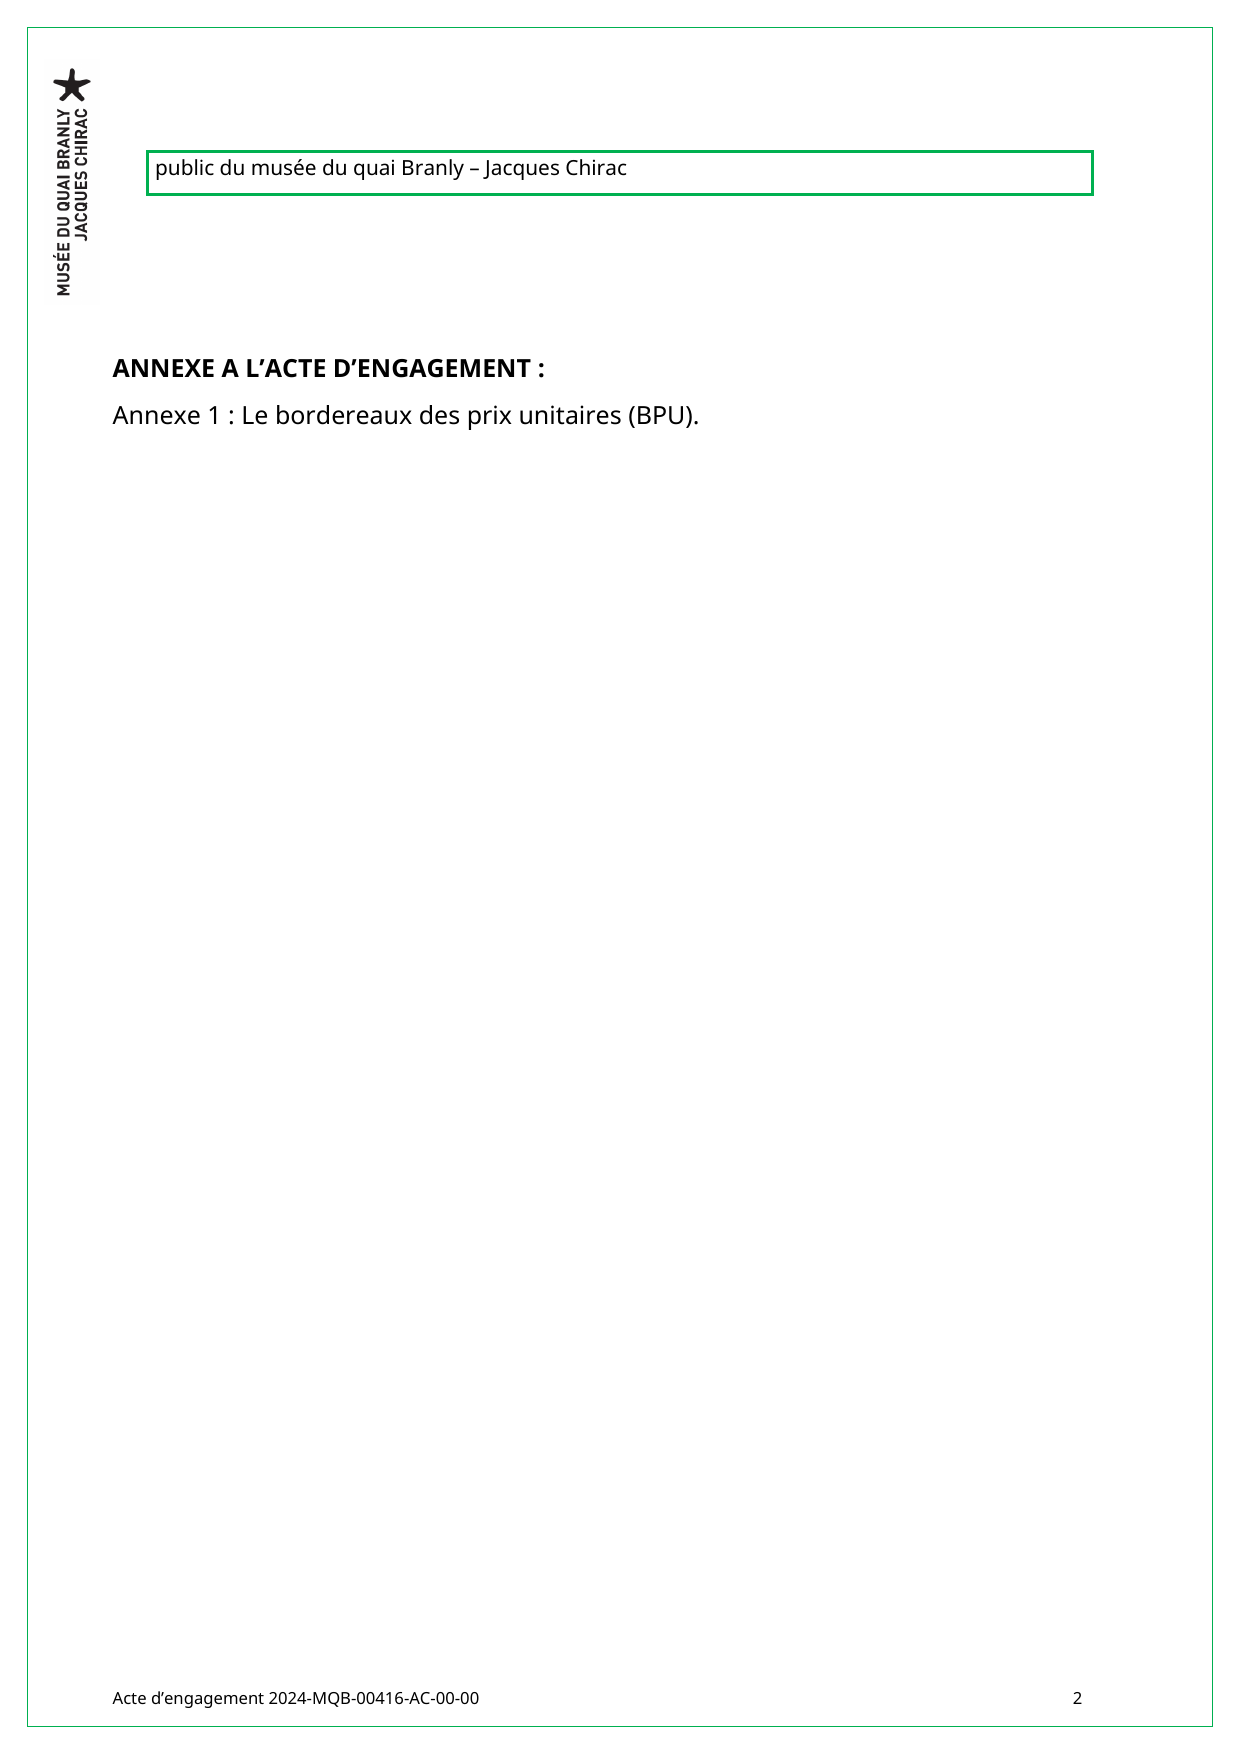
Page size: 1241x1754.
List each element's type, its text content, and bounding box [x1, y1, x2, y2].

text Annexe 1 : Le bordereaux des prix unitaires (BPU). [112, 397, 1128, 431]
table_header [149, 153, 1091, 193]
text ANNEXE A L’ACTE D’ENGAGEMENT : [112, 351, 1128, 385]
